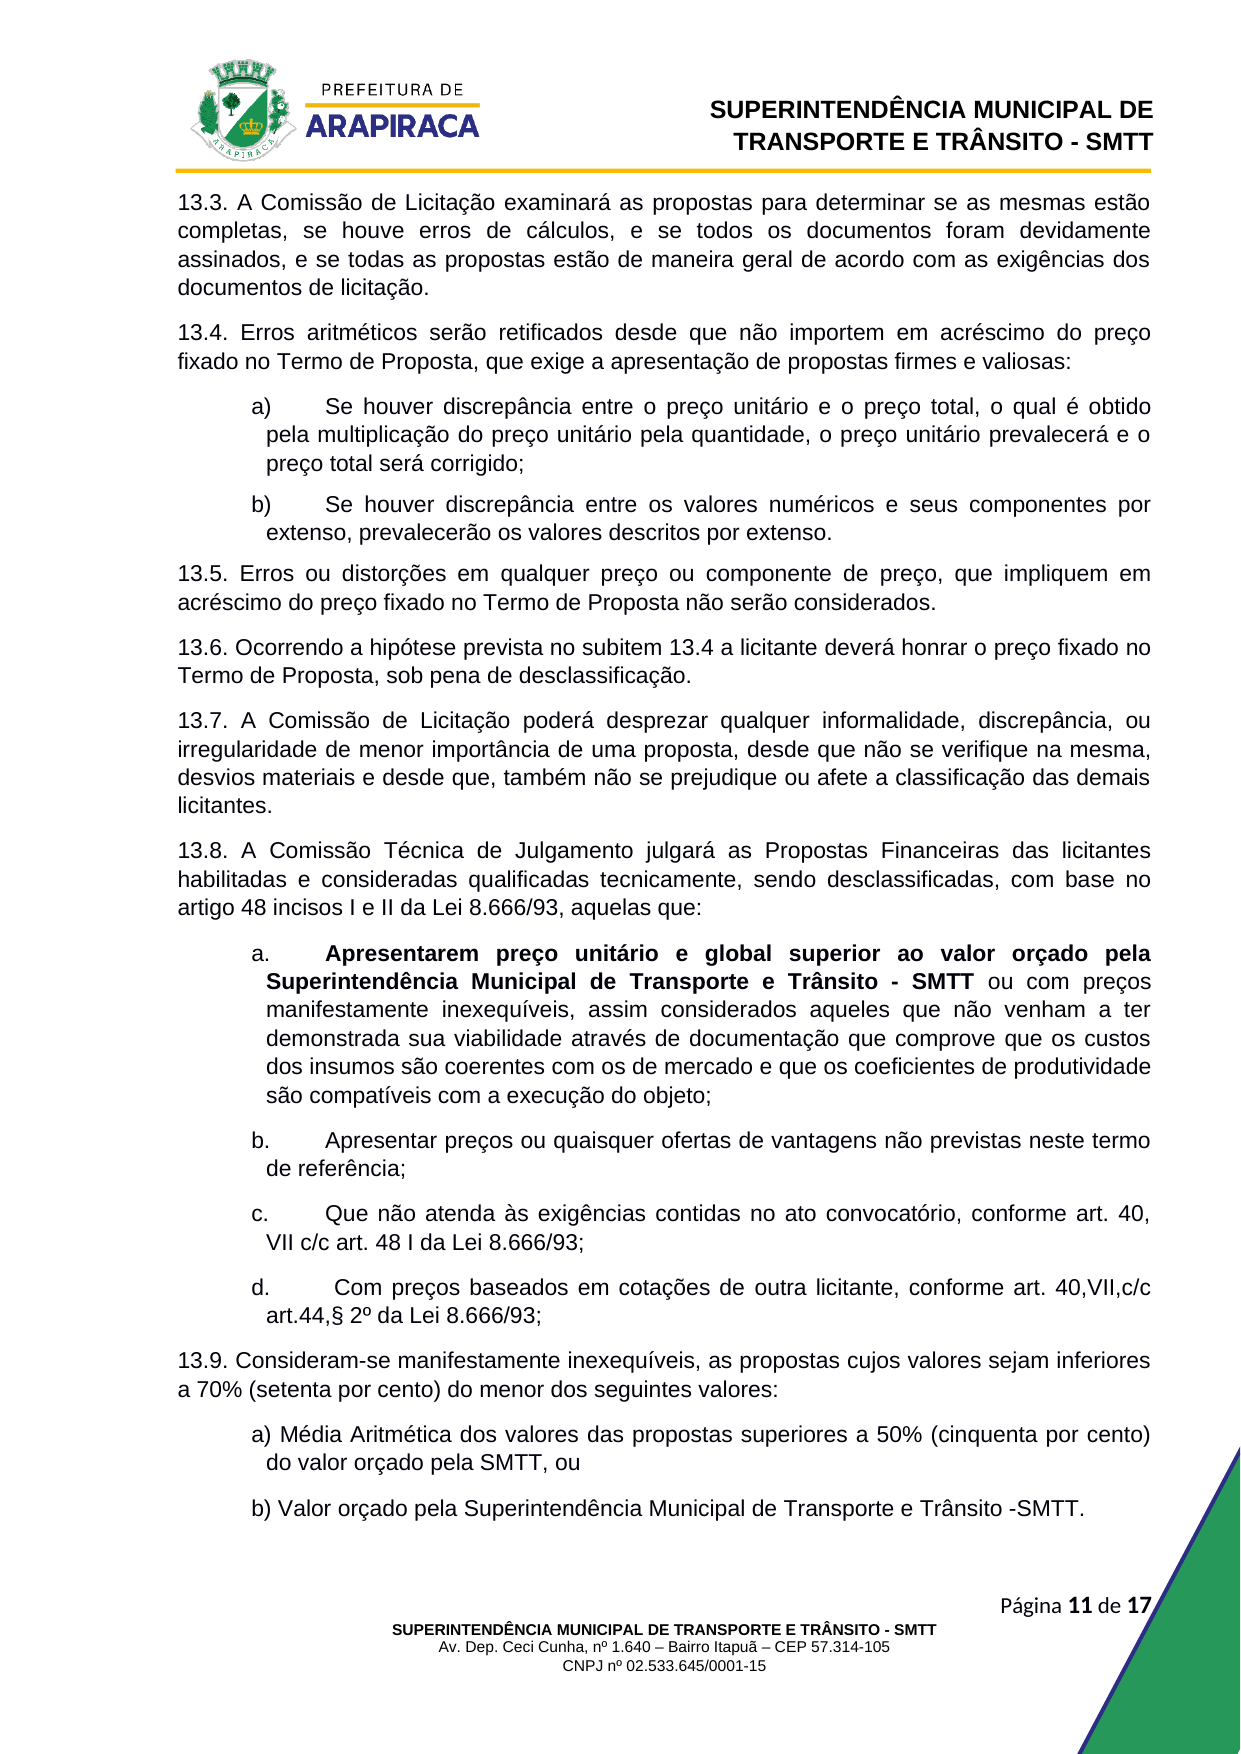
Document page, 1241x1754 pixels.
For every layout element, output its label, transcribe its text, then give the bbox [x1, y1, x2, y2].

text 13.6. Ocorrendo a hipótese prevista no subitem 13.4 a licitante deverá honrar o preço fixado no Termo de Proposta, sob pena de desclassificação. [177, 633, 1152, 688]
list Se houver discrepância entre os valores numéricos e seus componentes por extenso, prevalecerão os valores descritos por extenso. [251, 491, 1152, 545]
list Com preços baseados em cotações de outra licitante, conforme art. 40,VII,c/c art.44,§ 2º da Lei 8.666/93; [251, 1274, 1152, 1329]
text b) Valor orçado pela Superintendência Municipal de Transporte e Trânsito -SMTT. [251, 1494, 1152, 1521]
text 13.8. A Comissão Técnica de Julgamento julgará as Propostas Financeiras das licitantes habilitadas e consideradas qualificadas tecnicamente, sendo desclassificadas, com base no artigo 48 incisos I e II da Lei 8.666/93, aquelas que: [177, 837, 1152, 921]
text 13.3. A Comissão de Licitação examinará as propostas para determinar se as mesmas estão completas, se houve erros de cálculos, e se todos os documentos foram devidamente assinados, e se todas as propostas estão de maneira geral de acordo com as exigências dos documentos de licitação. [177, 189, 1152, 301]
picture [188, 57, 484, 165]
text a) Média Aritmética dos valores das propostas superiores a 50% (cinquenta por cento) do valor orçado pela SMTT, ou [251, 1421, 1152, 1476]
list Apresentar preços ou quaisquer ofertas de vantagens não previstas neste termo de referência; [251, 1127, 1152, 1182]
text 13.7. A Comissão de Licitação poderá desprezar qualquer informalidade, discrepância, ou irregularidade de menor importância de uma proposta, desde que não se verifique na mesma, desvios materiais e desde que, também não se prejudique ou afete a classificação das demais licitantes. [177, 707, 1152, 819]
text 13.9. Consideram-se manifestamente inexequíveis, as propostas cujos valores sejam inferiores a 70% (setenta por cento) do menor dos seguintes valores: [177, 1347, 1152, 1402]
list Que não atenda às exigências contidas no ato convocatório, conforme art. 40, VII c/c art. 48 I da Lei 8.666/93; [251, 1200, 1152, 1255]
list Apresentarem preço unitário e global superior ao valor orçado pela Superintendência Municipal de Transporte e Trânsito - SMTT ou com preços manifestamente inexequíveis, assim considerados aqueles que não venham a ter demonstrada sua viabilidade através de documentação que comprove que os custos dos insumos são coerentes com os de mercado e que os coeficientes de produtividade são compatíveis com a execução do objeto; [251, 939, 1152, 1108]
list Se houver discrepância entre o preço unitário e o preço total, o qual é obtido pela multiplicação do preço unitário pela quantidade, o preço unitário prevalecerá e o preço total será corrigido; [251, 393, 1152, 476]
text 13.4. Erros aritméticos serão retificados desde que não importem em acréscimo do preço fixado no Termo de Proposta, que exige a apresentação de propostas firmes e valiosas: [177, 319, 1152, 374]
text 13.5. Erros ou distorções em qualquer preço ou componente de preço, que impliquem em acréscimo do preço fixado no Termo de Proposta não serão considerados. [177, 560, 1152, 615]
